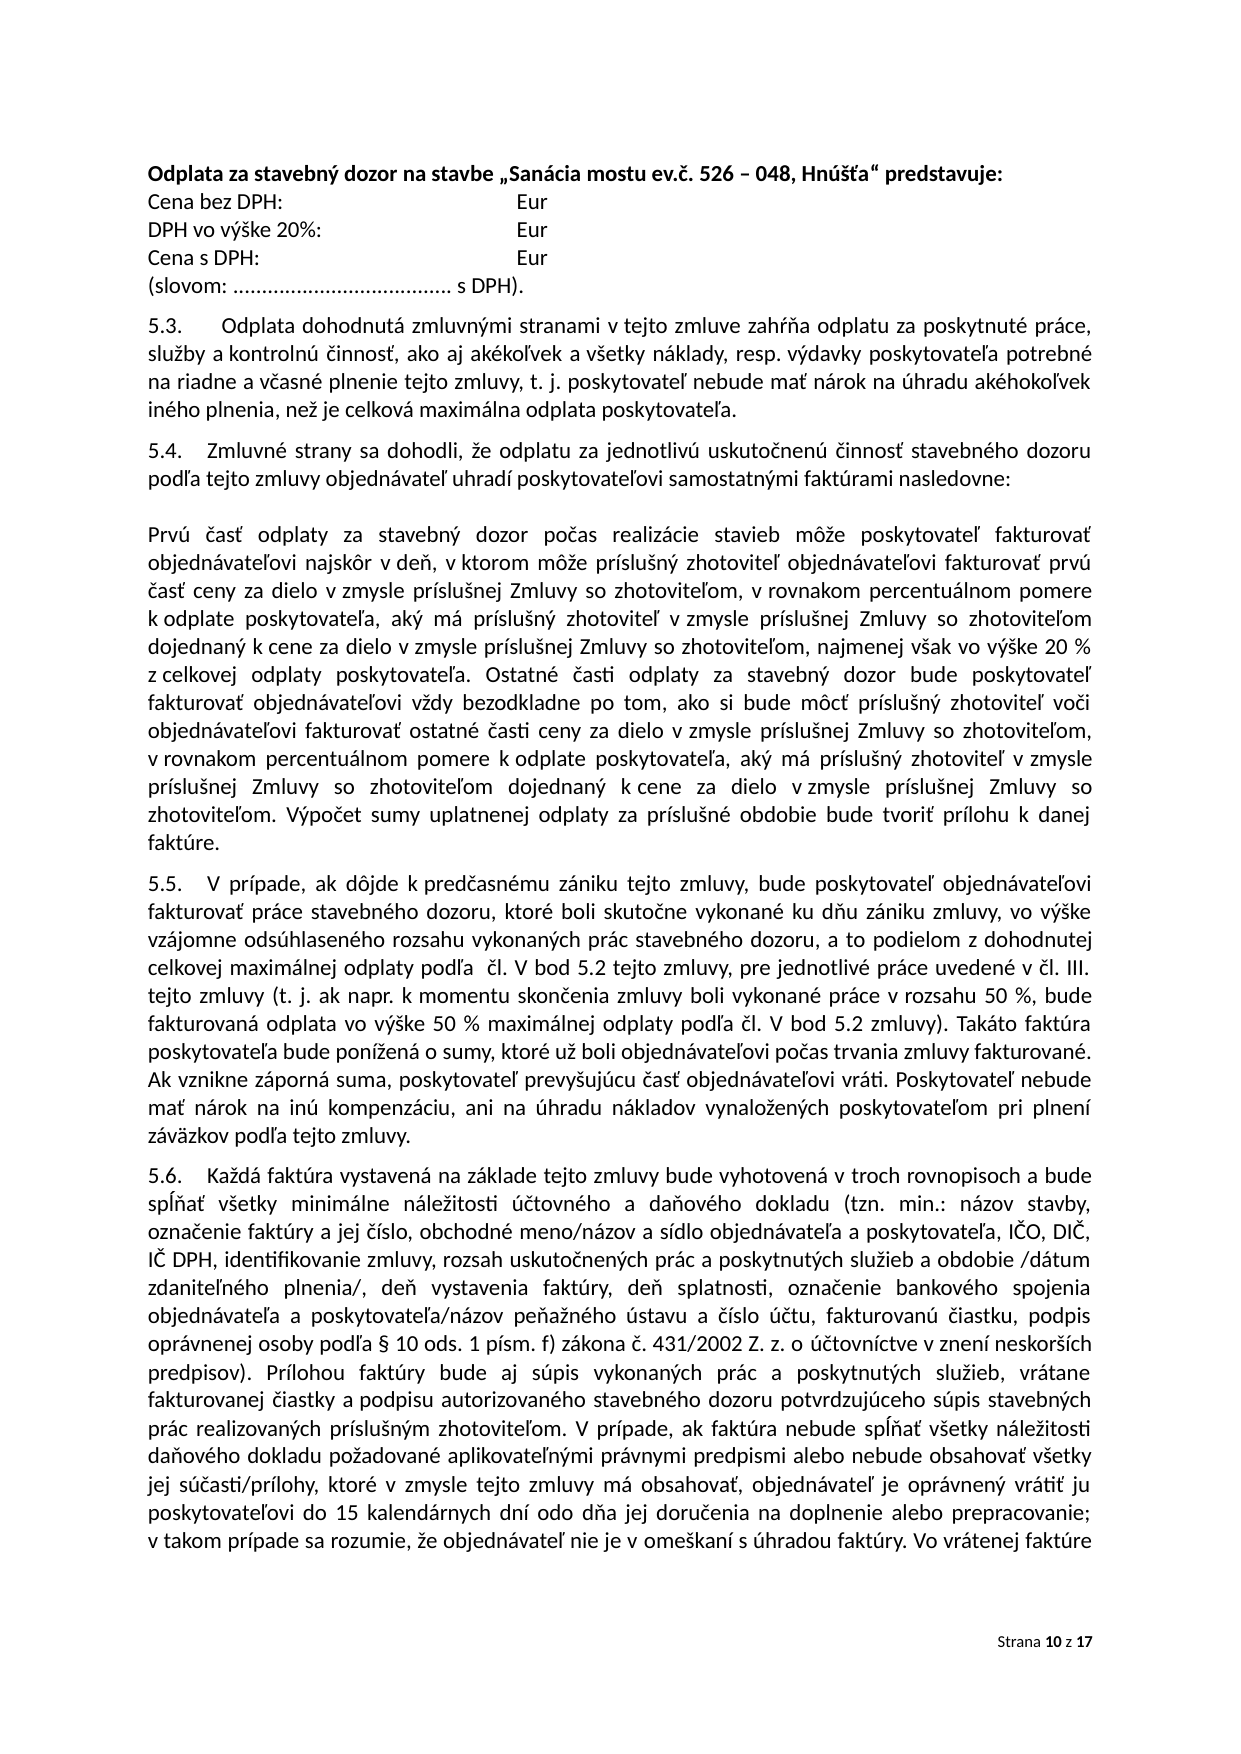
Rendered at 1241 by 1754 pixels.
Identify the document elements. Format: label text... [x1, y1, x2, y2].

text DPH vo výške 20%: Eur [148, 215, 1092, 243]
text Cena s DPH: Eur [148, 243, 1092, 271]
list Odplata dohodnutá zmluvnými stranami v tejto zmluve zahŕňa odplatu za poskytnuté práce, služby a kontrolnú činnosť, ako aj akékoľvek a všetky náklady, resp. výdavky poskytovateľa potrebné na riadne a včasné plnenie tejto zmluvy, t. j. poskytovateľ nebude mať nárok na úhradu akéhokoľvek iného plnenia, než je celková maximálna odplata poskytovateľa. [148, 311, 1092, 423]
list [148, 1161, 1092, 1554]
list Zmluvné strany sa dohodli, že odplatu za jednotlivú uskutočnenú činnosť stavebného dozoru podľa tejto zmluvy objednávateľ uhradí poskytovateľovi samostatnými faktúrami nasledovne: [148, 436, 1092, 492]
list Prvú časť odplaty za stavebný dozor počas realizácie stavieb môže poskytovateľ fakturovať objednávateľovi najskôr v deň, v ktorom môže príslušný zhotoviteľ objednávateľovi fakturovať prvú časť ceny za dielo v zmysle príslušnej Zmluvy so zhotoviteľom, v rovnakom percentuálnom pomere k odplate poskytovateľa, aký má príslušný zhotoviteľ v zmysle príslušnej Zmluvy so zhotoviteľom dojednaný k cene za dielo v zmysle príslušnej Zmluvy so zhotoviteľom, najmenej však vo výške 20 % z celkovej odplaty poskytovateľa. Ostatné časti odplaty za stavebný dozor bude poskytovateľ fakturovať objednávateľovi vždy bezodkladne po tom, ako si bude môcť príslušný zhotoviteľ voči objednávateľovi fakturovať ostatné časti ceny za dielo v zmysle príslušnej Zmluvy so zhotoviteľom, v rovnakom percentuálnom pomere k odplate poskytovateľa, aký má príslušný zhotoviteľ v zmysle príslušnej Zmluvy so zhotoviteľom dojednaný k cene za dielo v zmysle príslušnej Zmluvy so zhotoviteľom. Výpočet sumy uplatnenej odplaty za príslušné obdobie bude tvoriť prílohu k danej faktúre. [148, 520, 1092, 856]
text Cena bez DPH: Eur [148, 187, 1092, 215]
text (slovom: ...................................... s DPH). [148, 271, 1092, 299]
text Odplata za stavebný dozor na stavbe „Sanácia mostu ev.č. 526 – 048, Hnúšťa“ predstavuje: [869, 159, 1092, 187]
list V prípade, ak dôjde k predčasnému zániku tejto zmluvy, bude poskytovateľ objednávateľovi fakturovať práce stavebného dozoru, ktoré boli skutočne vykonané ku dňu zániku zmluvy, vo výške vzájomne odsúhlaseného rozsahu vykonaných prác stavebného dozoru, a to podielom z dohodnutej celkovej maximálnej odplaty podľa čl. V bod 5.2 tejto zmluvy, pre jednotlivé práce uvedené v čl. III. tejto zmluvy (t. j. ak napr. k momentu skončenia zmluvy boli vykonané práce v rozsahu 50 %, bude fakturovaná odplata vo výške 50 % maximálnej odplaty podľa čl. V bod 5.2 zmluvy). Takáto faktúra poskytovateľa bude ponížená o sumy, ktoré už boli objednávateľovi počas trvania zmluvy fakturované. Ak vznikne záporná suma, poskytovateľ prevyšujúcu časť objednávateľovi vráti. Poskytovateľ nebude mať nárok na inú kompenzáciu, ani na úhradu nákladov vynaložených poskytovateľom pri plnení záväzkov podľa tejto zmluvy. [148, 869, 1092, 1149]
text Odplata za stavebný dozor na stavbe „Sanácia mostu ev.č. 526 – 048, Hnúšťa“ predstavuje: [148, 159, 509, 187]
